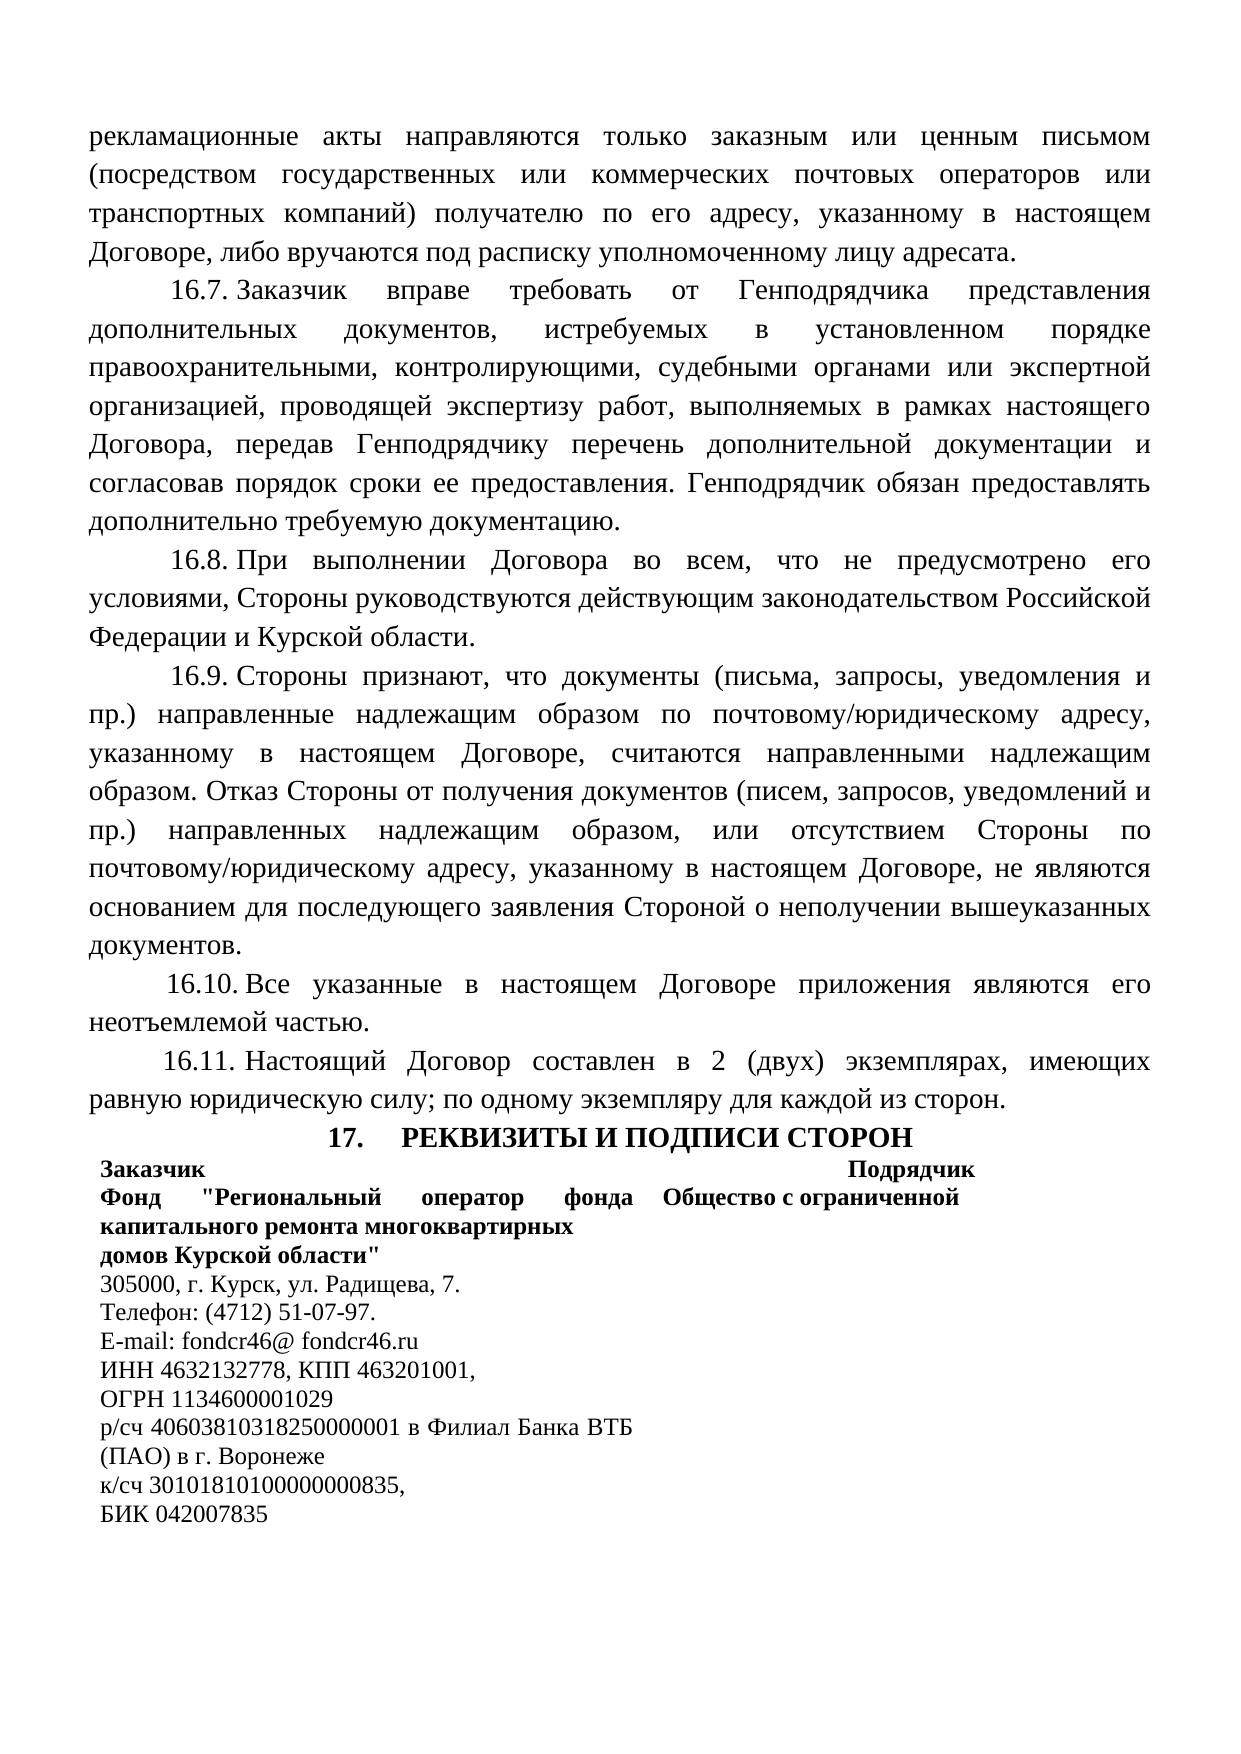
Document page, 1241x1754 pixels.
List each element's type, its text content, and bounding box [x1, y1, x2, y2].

list Все указанные в настоящем Договоре приложения являются его неотъемлемой частью. [89, 966, 1152, 1038]
list РЕКВИЗИТЫ И ПОДПИСИ СТОРОН [89, 1120, 1152, 1154]
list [89, 118, 1152, 267]
list Настоящий Договор составлен в 2 (двух) экземплярах, имеющих равную юридическую силу; по одному экземпляру для каждой из сторон. [89, 1043, 1152, 1115]
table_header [89, 1154, 645, 1577]
list Заказчик вправе требовать от Генподрядчика представления дополнительных документов, истребуемых в установленном порядке правоохранительными, контролирующими, судебными органами или экспертной организацией, проводящей экспертизу работ, выполняемых в рамках настоящего Договора, передав Генподрядчику перечень дополнительной документации и согласовав порядок сроки ее предоставления. Генподрядчик обязан предоставлять дополнительно требуемую документацию. [89, 272, 1152, 537]
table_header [645, 1154, 1178, 1577]
list При выполнении Договора во всем, что не предусмотрено его условиями, Стороны руководствуются действующим законодательством Российской Федерации и Курской области. [89, 542, 1152, 653]
list Стороны признают, что документы (письма, запросы, уведомления и пр.) направленные надлежащим образом по почтовому/юридическому адресу, указанному в настоящем Договоре, считаются направленными надлежащим образом. Отказ Стороны от получения документов (писем, запросов, уведомлений и пр.) направленных надлежащим образом, или отсутствием Стороны по почтовому/юридическому адресу, указанному в настоящем Договоре, не являются основанием для последующего заявления Стороной о неполучении вышеуказанных документов. [89, 658, 1152, 961]
